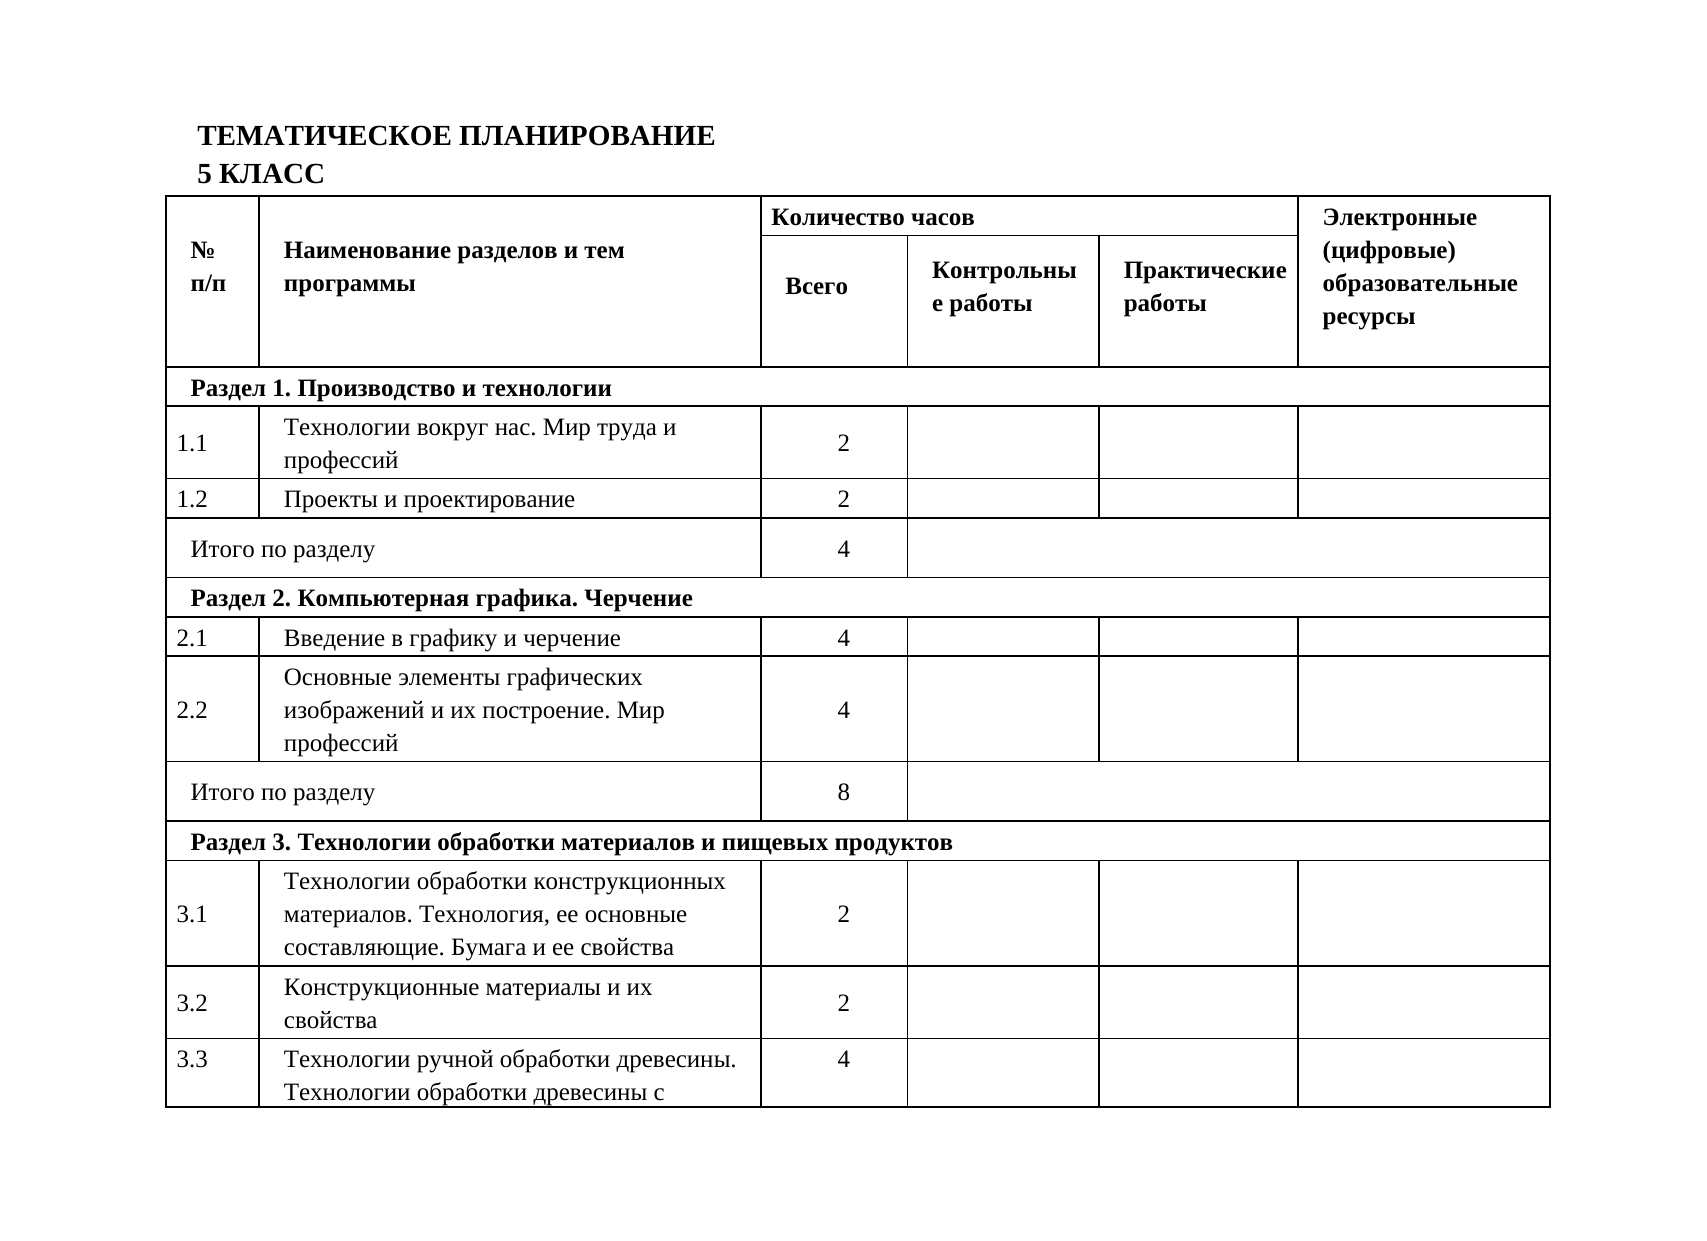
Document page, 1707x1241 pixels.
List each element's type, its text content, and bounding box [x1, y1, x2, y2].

table_cell [1100, 967, 1297, 1037]
table_cell [1299, 1039, 1549, 1106]
table_cell [908, 762, 1549, 820]
table_header Наименование разделов и тем программы [260, 197, 760, 366]
table_cell Раздел 1. Производство и технологии [167, 368, 1549, 405]
table_cell [908, 479, 1098, 517]
table_cell Всего [762, 236, 907, 366]
table_cell [908, 861, 1098, 965]
table_cell [1100, 657, 1297, 761]
table_cell 8 [762, 762, 907, 820]
table_cell 1.2 [167, 479, 258, 517]
table_cell Проекты и проектирование [260, 479, 760, 517]
table_cell [1299, 861, 1549, 965]
table_cell [1299, 657, 1549, 761]
table_cell 3.1 [167, 861, 258, 965]
table_cell Введение в графику и черчение [260, 618, 760, 655]
table_cell 2 [762, 479, 907, 517]
table_cell [1100, 1039, 1297, 1106]
table_cell 2 [762, 407, 907, 478]
table_cell 2.1 [167, 618, 258, 655]
table_cell Раздел 3. Технологии обработки материалов и пищевых продуктов [167, 822, 1549, 859]
table_cell [1100, 861, 1297, 965]
table_cell Итого по разделу [167, 519, 760, 577]
table_cell [908, 967, 1098, 1037]
table_cell Контрольные работы [908, 236, 1098, 366]
table_cell 2 [762, 861, 907, 965]
table_cell [1100, 618, 1297, 655]
table_cell [1299, 479, 1549, 517]
table_cell Технологии обработки конструкционных материалов. Технология, ее основные составляющие. Бумага и ее свойства [260, 861, 760, 965]
table_cell Раздел 2. Компьютерная графика. Черчение [167, 578, 1549, 616]
table_cell 1.1 [167, 407, 258, 478]
table_cell 4 [762, 519, 907, 577]
table_cell [1100, 479, 1297, 517]
table_cell [1299, 618, 1549, 655]
table_cell 4 [762, 657, 907, 761]
table_header Количество часов [762, 197, 1297, 234]
table_cell [908, 407, 1098, 478]
table_cell 2 [762, 967, 907, 1037]
table_cell Конструкционные материалы и их свойства [260, 967, 760, 1037]
table_cell [908, 1039, 1098, 1106]
table_header Электронные (цифровые) образовательные ресурсы [1299, 197, 1549, 366]
table_cell Практические работы [1100, 236, 1297, 366]
table_cell 4 [762, 618, 907, 655]
table_cell 3.3 [167, 1039, 258, 1106]
table_cell [1299, 967, 1549, 1037]
table_header № п/п [167, 197, 258, 366]
table_cell [1100, 407, 1297, 478]
text ТЕМАТИЧЕСКОЕ ПЛАНИРОВАНИЕ [190, 118, 1618, 152]
table_cell 4 [762, 1039, 907, 1106]
table_cell 2.2 [167, 657, 258, 761]
table_cell [908, 657, 1098, 761]
table_cell [1299, 407, 1549, 478]
table_cell Основные элементы графических изображений и их построение. Мир профессий [260, 657, 760, 761]
table_cell [908, 519, 1549, 577]
table_cell Итого по разделу [167, 762, 760, 820]
table_cell 3.2 [167, 967, 258, 1037]
table_cell [908, 618, 1098, 655]
table_cell Технологии вокруг нас. Мир труда и профессий [260, 407, 760, 478]
text 5 КЛАСС [190, 157, 1618, 190]
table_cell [260, 1039, 760, 1106]
